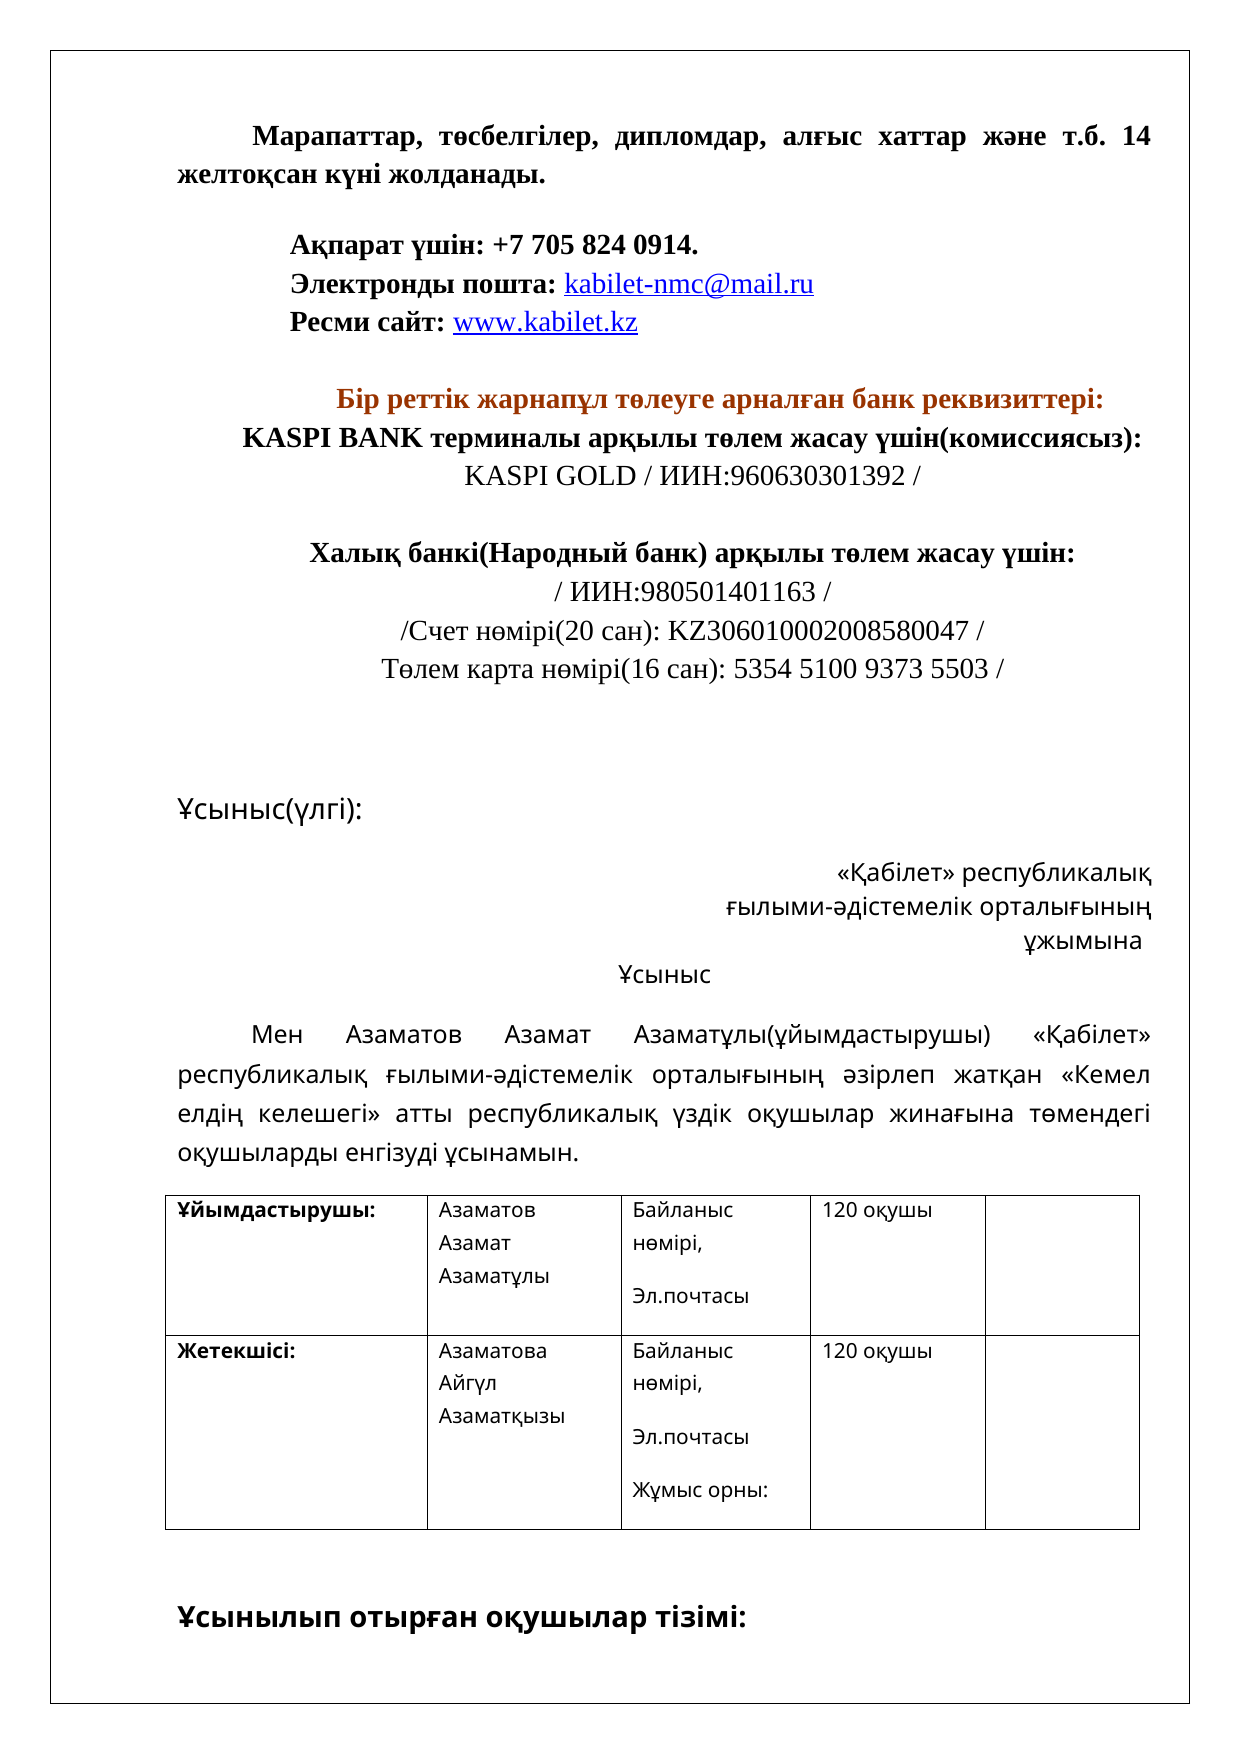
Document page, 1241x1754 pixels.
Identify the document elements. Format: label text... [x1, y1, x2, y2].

table_header Байланыс нөмірі, Эл.почтасы [622, 1196, 810, 1335]
text Халық банкі(Народный банк) арқылы төлем жасау үшін: [233, 536, 1152, 569]
text Бір реттік жарнапұл төлеуге арналған банк реквизиттері: [233, 381, 1152, 415]
text Электронды пошта: kabilet-nmc@mail.ru [233, 266, 1152, 299]
table_cell Жетекшісі: [166, 1336, 427, 1528]
text ұжымына [177, 923, 1152, 957]
text KASPI BANK терминалы арқылы төлем жасау үшін(комиссиясыз): [233, 420, 1152, 453]
text Ресми сайт: www.kabilet.kz [233, 304, 1152, 338]
text ғылыми-әдістемелік орталығының [177, 889, 1152, 923]
table_header Азаматов Азамат Азаматұлы [428, 1196, 621, 1335]
text Төлем карта нөмірі(16 сан): 5354 5100 9373 5503 / [233, 651, 1152, 685]
text /Счет нөмірі(20 сан): KZ306010002008580047 / [233, 613, 1152, 646]
text Ұсыныс [177, 957, 1152, 991]
table_header Ұйымдастырушы: [166, 1196, 427, 1335]
text «Қабілет» республикалық [177, 855, 1152, 889]
text Марапаттар, төсбелгілер, дипломдар, алғыс хаттар және т.б. 14 желтоқсан күні жолданады. [177, 118, 1152, 190]
table_header [986, 1196, 1139, 1335]
table_cell 120 оқушы [811, 1336, 985, 1528]
table_cell Байланыс нөмірі, Эл.почтасы Жұмыс орны: [622, 1336, 810, 1528]
table_cell [986, 1336, 1139, 1528]
table_cell Азаматова Айгүл Азаматқызы [428, 1336, 621, 1528]
text KASPI GOLD / ИИН:960630301392 / [233, 458, 1152, 492]
text Ұсыныс(үлгі): [177, 788, 1152, 828]
table_header 120 оқушы [811, 1196, 985, 1335]
text Ақпарат үшін: +7 705 824 0914. [233, 227, 1152, 261]
text Ұсынылып отырған оқушылар тізімі: [177, 1596, 1152, 1636]
text Мен Азаматов Азамат Азаматұлы(ұйымдастырушы) «Қабілет» республикалық ғылыми-әдістемелік орталығының әзірлеп жатқан «Кемел елдің келешегі» атты республикалық үздік оқушылар жинағына төмендегі оқушыларды енгізуді ұсынамын. [177, 1017, 1152, 1169]
text / ИИН:980501401163 / [233, 574, 1152, 608]
